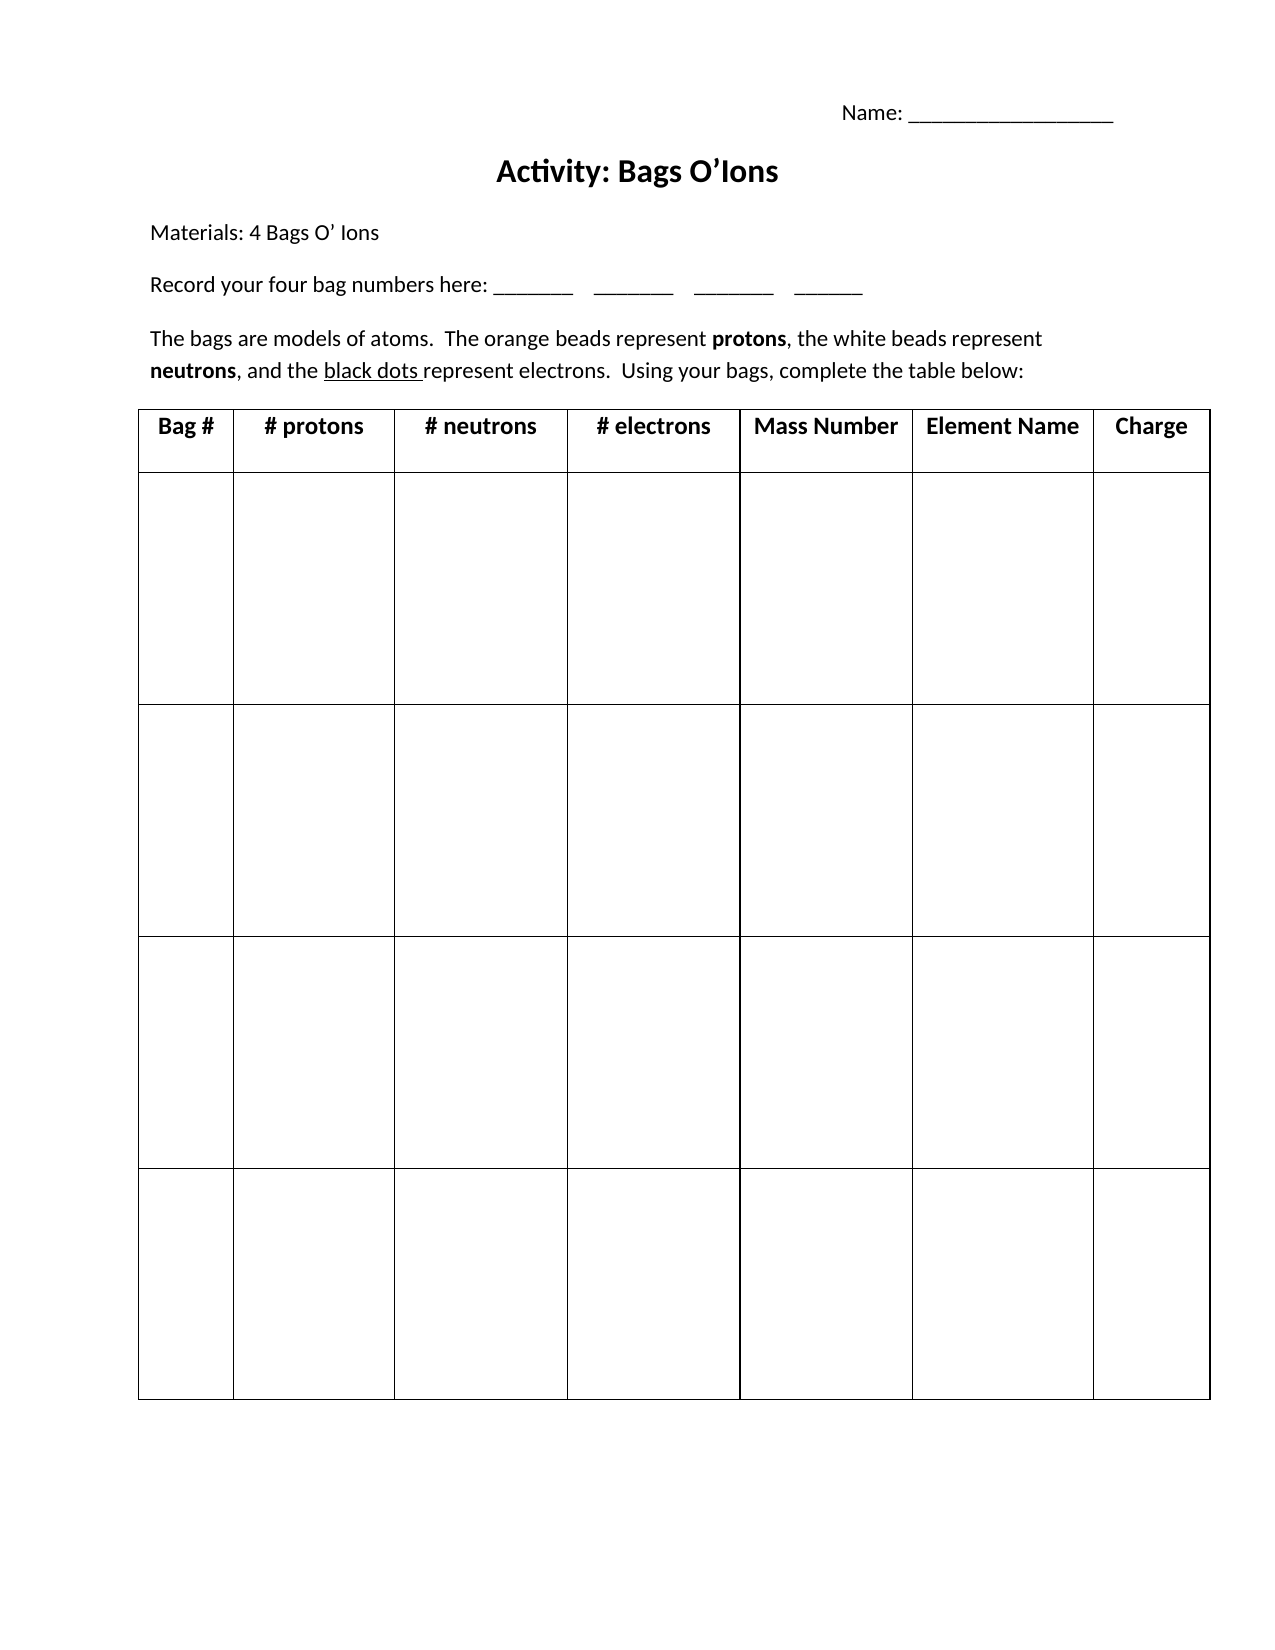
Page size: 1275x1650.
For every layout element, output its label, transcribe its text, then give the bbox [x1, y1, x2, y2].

table_cell [568, 473, 739, 704]
table_cell [395, 705, 567, 936]
table_cell [568, 1169, 739, 1399]
table_cell [568, 705, 739, 936]
text The bags are models of atoms. The orange beads represent protons, the white beads represent neutrons, and the black dots represent electrons. Using your bags, complete the table below: [150, 324, 1125, 384]
table_cell [139, 705, 233, 936]
table_cell [741, 473, 912, 704]
table_cell [1094, 1169, 1209, 1399]
table_cell [139, 1169, 233, 1399]
table_cell [913, 473, 1093, 704]
table_header Bag # [139, 410, 233, 472]
text Materials: 4 Bags O’ Ions [150, 218, 1125, 246]
table_cell [395, 1169, 567, 1399]
table_cell [913, 937, 1093, 1167]
table_cell [234, 705, 394, 936]
table_header Mass Number [741, 410, 912, 472]
table_cell [913, 1169, 1093, 1399]
table_cell [234, 1169, 394, 1399]
table_cell [568, 937, 739, 1167]
table_cell [234, 473, 394, 704]
table_header # neutrons [395, 410, 567, 472]
table_cell [395, 937, 567, 1167]
text Record your four bag numbers here: _______ _______ _______ ______ [150, 271, 1125, 299]
table_cell [139, 937, 233, 1167]
table_cell [1094, 937, 1209, 1167]
text Activity: Bags O’Ions [150, 150, 1125, 191]
table_header Charge [1094, 410, 1209, 472]
table_cell [741, 937, 912, 1167]
table_cell [234, 937, 394, 1167]
table_cell [741, 705, 912, 936]
table_header # protons [234, 410, 394, 472]
table_cell [741, 1169, 912, 1399]
table_cell [1094, 705, 1209, 936]
table_cell [913, 705, 1093, 936]
table_cell [1094, 473, 1209, 704]
table_header # electrons [568, 410, 739, 472]
table_cell [139, 473, 233, 704]
table_header Element Name [913, 410, 1093, 472]
table_cell [395, 473, 567, 704]
